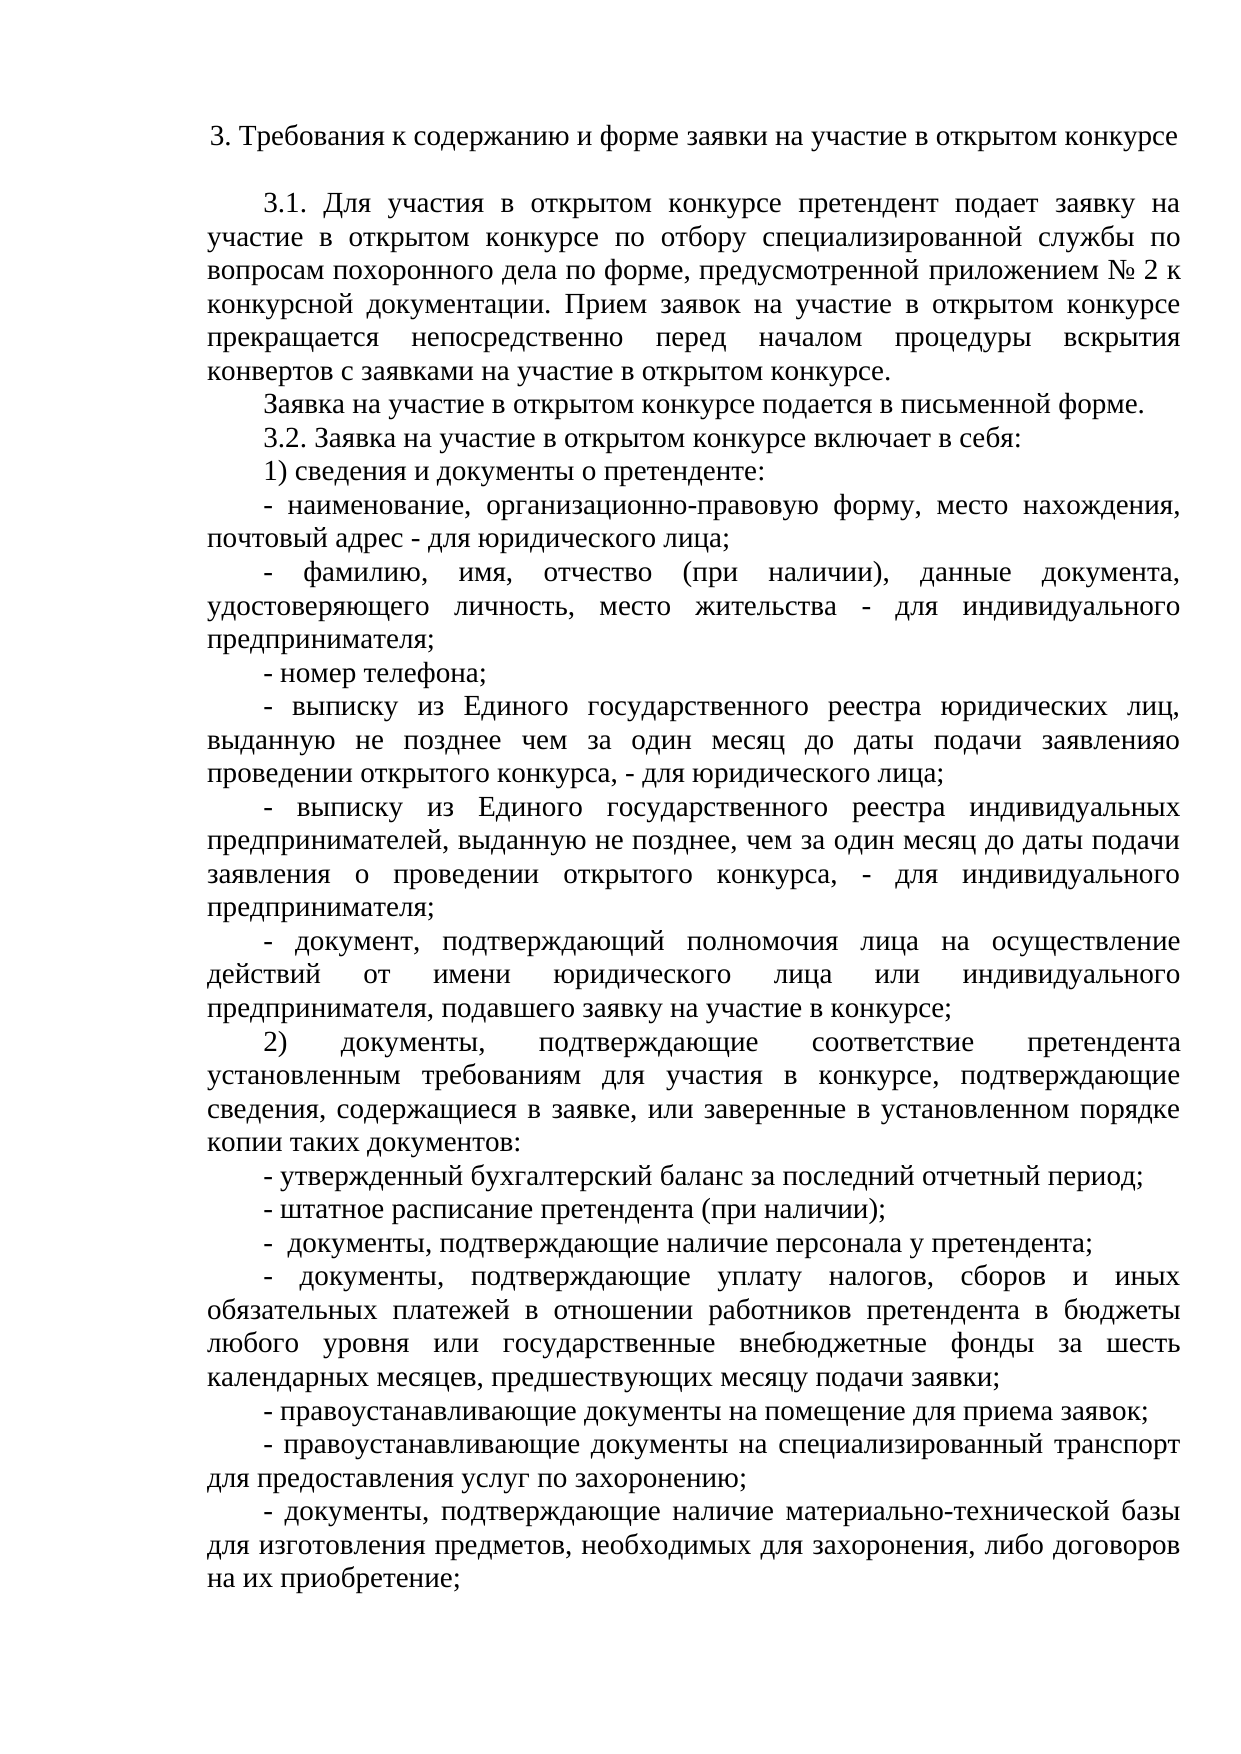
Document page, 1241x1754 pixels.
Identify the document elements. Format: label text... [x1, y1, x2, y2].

text - выписку из Единого государственного реестра юридических лиц, выданную не позднее чем за один месяц до даты подачи заявленияо проведении открытого конкурса, - для юридического лица; [207, 688, 1181, 789]
text - утвержденный бухгалтерский баланс за последний отчетный период; [207, 1158, 1181, 1191]
text 3. Требования к содержанию и форме заявки на участие в открытом конкурсе [207, 118, 1181, 152]
text - документ, подтверждающий полномочия лица на осуществление действий от имени юридического лица или индивидуального предпринимателя, подавшего заявку на участие в конкурсе; [207, 923, 1181, 1024]
text - правоустанавливающие документы на помещение для приема заявок; [207, 1393, 1181, 1426]
text - номер телефона; [207, 655, 1181, 688]
text 1) сведения и документы о претенденте: [207, 453, 1181, 487]
text Заявка на участие в открытом конкурсе подается в письменной форме. [207, 386, 1181, 420]
text - наименование, организационно-правовую форму, место нахождения, почтовый адрес - для юридического лица; [207, 487, 1181, 554]
text 2) документы, подтверждающие соответствие претендента установленным требованиям для участия в конкурсе, подтверждающие сведения, содержащиеся в заявке, или заверенные в установленном порядке копии таких документов: [207, 1024, 1181, 1158]
text - выписку из Единого государственного реестра индивидуальных предпринимателей, выданную не позднее, чем за один месяц до даты подачи заявления о проведении открытого конкурса, - для индивидуального предпринимателя; [207, 789, 1181, 923]
text 3.1. Для участия в открытом конкурсе претендент подает заявку на участие в открытом конкурсе по отбору специализированной службы по вопросам похоронного дела по форме, предусмотренной приложением № 2 к конкурсной документации. Прием заявок на участие в открытом конкурсе прекращается непосредственно перед началом процедуры вскрытия конвертов с заявками на участие в открытом конкурсе. [207, 185, 1181, 386]
text - штатное расписание претендента (при наличии); [207, 1191, 1181, 1225]
text - документы, подтверждающие наличие персонала у претендента; [207, 1225, 1181, 1258]
text - правоустанавливающие документы на специализированный транспорт для предоставления услуг по захоронению; [207, 1426, 1181, 1493]
text - фамилию, имя, отчество (при наличии), данные документа, удостоверяющего личность, место жительства - для индивидуального предпринимателя; [207, 554, 1181, 655]
text - документы, подтверждающие уплату налогов, сборов и иных обязательных платежей в отношении работников претендента в бюджеты любого уровня или государственные внебюджетные фонды за шесть календарных месяцев, предшествующих месяцу подачи заявки; [207, 1258, 1181, 1393]
text 3.2. Заявка на участие в открытом конкурсе включает в себя: [207, 420, 1181, 453]
text - документы, подтверждающие наличие материально-технической базы для изготовления предметов, необходимых для захоронения, либо договоров на их приобретение; [207, 1493, 1181, 1594]
